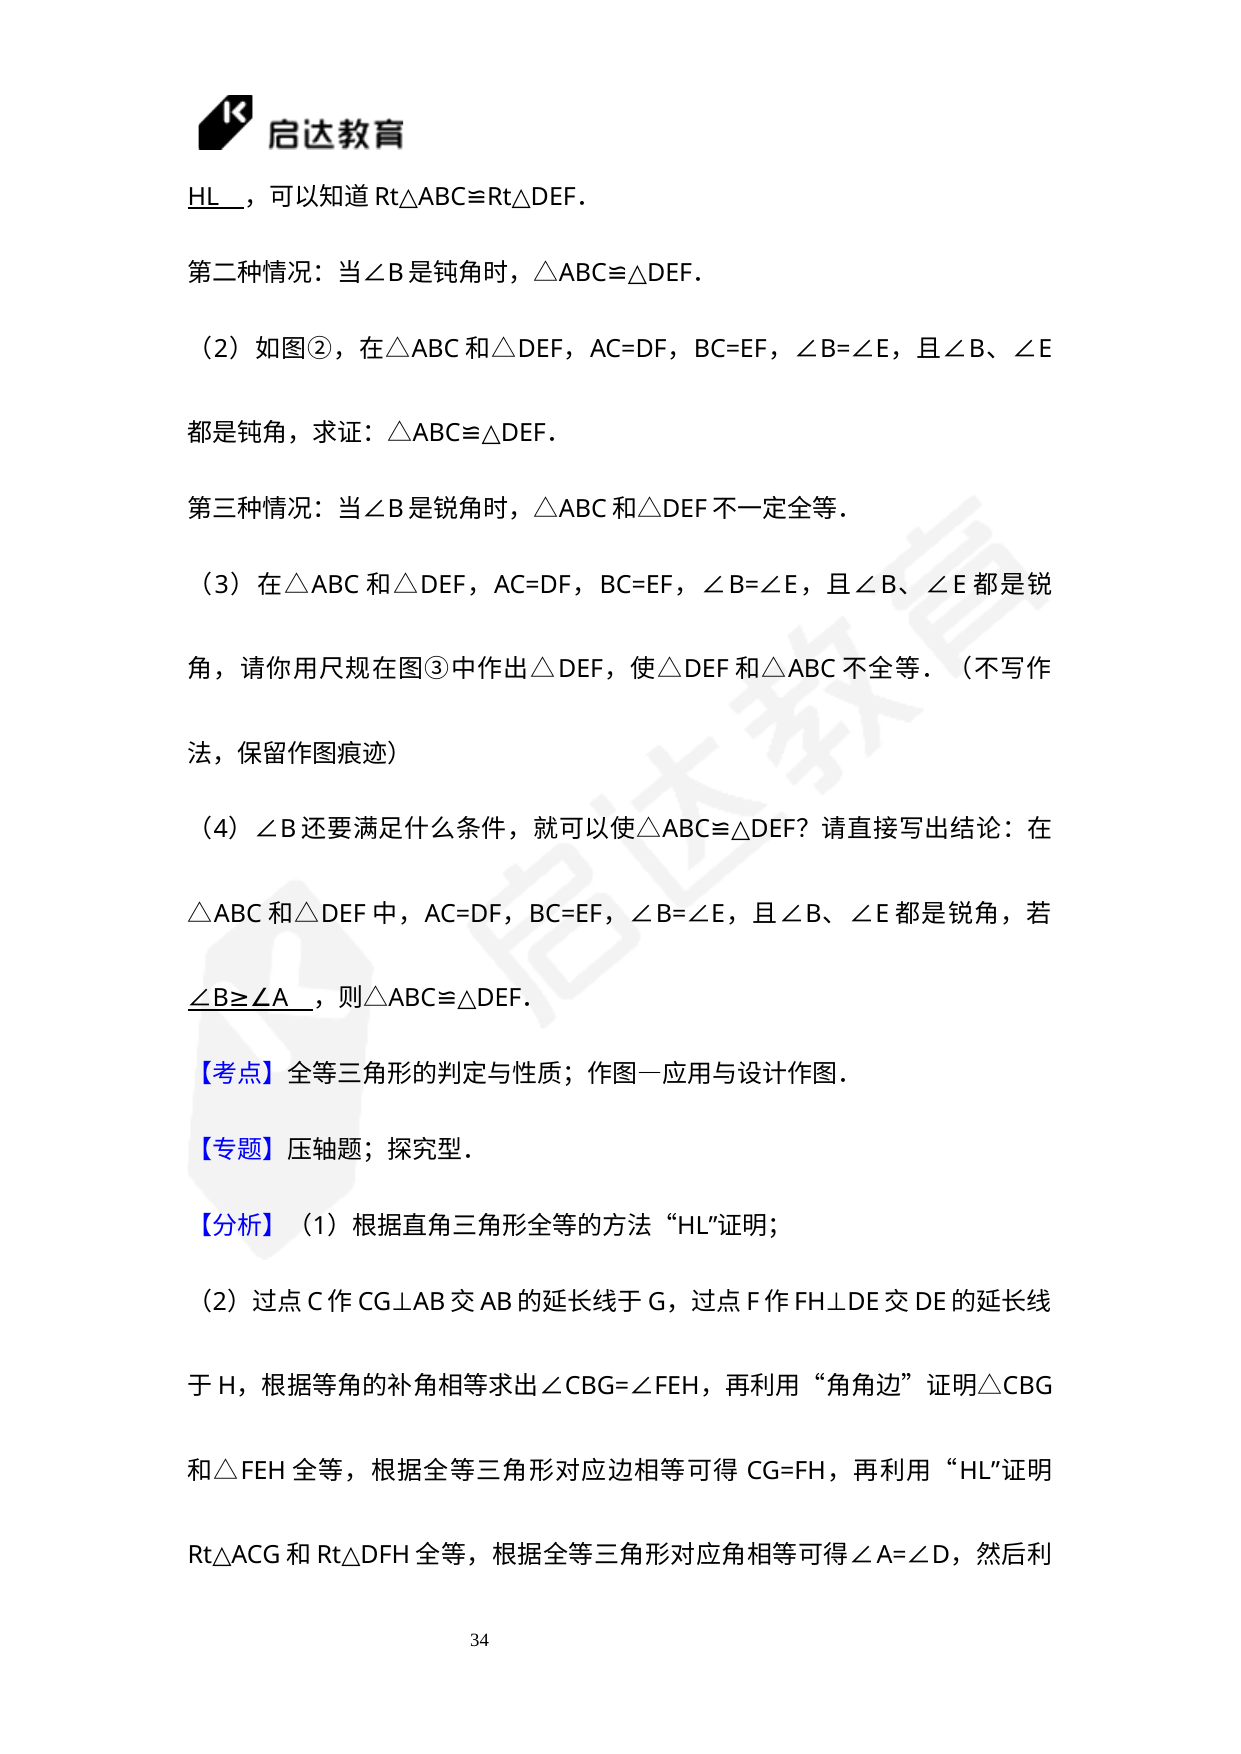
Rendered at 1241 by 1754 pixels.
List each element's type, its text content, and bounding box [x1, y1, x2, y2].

text 【考点】全等三角形的判定与性质；作图—应用与设计作图． [187, 1039, 1053, 1104]
text （1）如图①，在△ABC和△DEF，AC=DF，BC=EF，∠B=∠E=90°，根据 HL ，可以知道Rt△ABC≌Rt△DEF． [187, 162, 1053, 227]
text 第二种情况：当∠B是钝角时，△ABC≌△DEF． [187, 238, 1053, 303]
text 【分析】（1）根据直角三角形全等的方法“HL”证明； [187, 1191, 1053, 1256]
text （3）在△ABC和△DEF，AC=DF，BC=EF，∠B=∠E，且∠B、∠E都是锐角，请你用尺规在图③中作出△DEF，使△DEF和△ABC不全等．（不写作法，保留作图痕迹） [187, 550, 1053, 784]
text 第三种情况：当∠B是锐角时，△ABC和△DEF不一定全等． [187, 474, 1053, 539]
text （2）如图②，在△ABC和△DEF，AC=DF，BC=EF，∠B=∠E，且∠B、∠E都是钝角，求证：△ABC≌△DEF． [187, 314, 1053, 463]
text 【专题】压轴题；探究型． [187, 1115, 1053, 1180]
text （4）∠B还要满足什么条件，就可以使△ABC≌△DEF？请直接写出结论：在△ABC和△DEF中，AC=DF，BC=EF，∠B=∠E，且∠B、∠E都是锐角，若 ∠B≥∠A ，则△ABC≌△DEF． [187, 794, 1053, 1028]
picture [198, 95, 404, 150]
